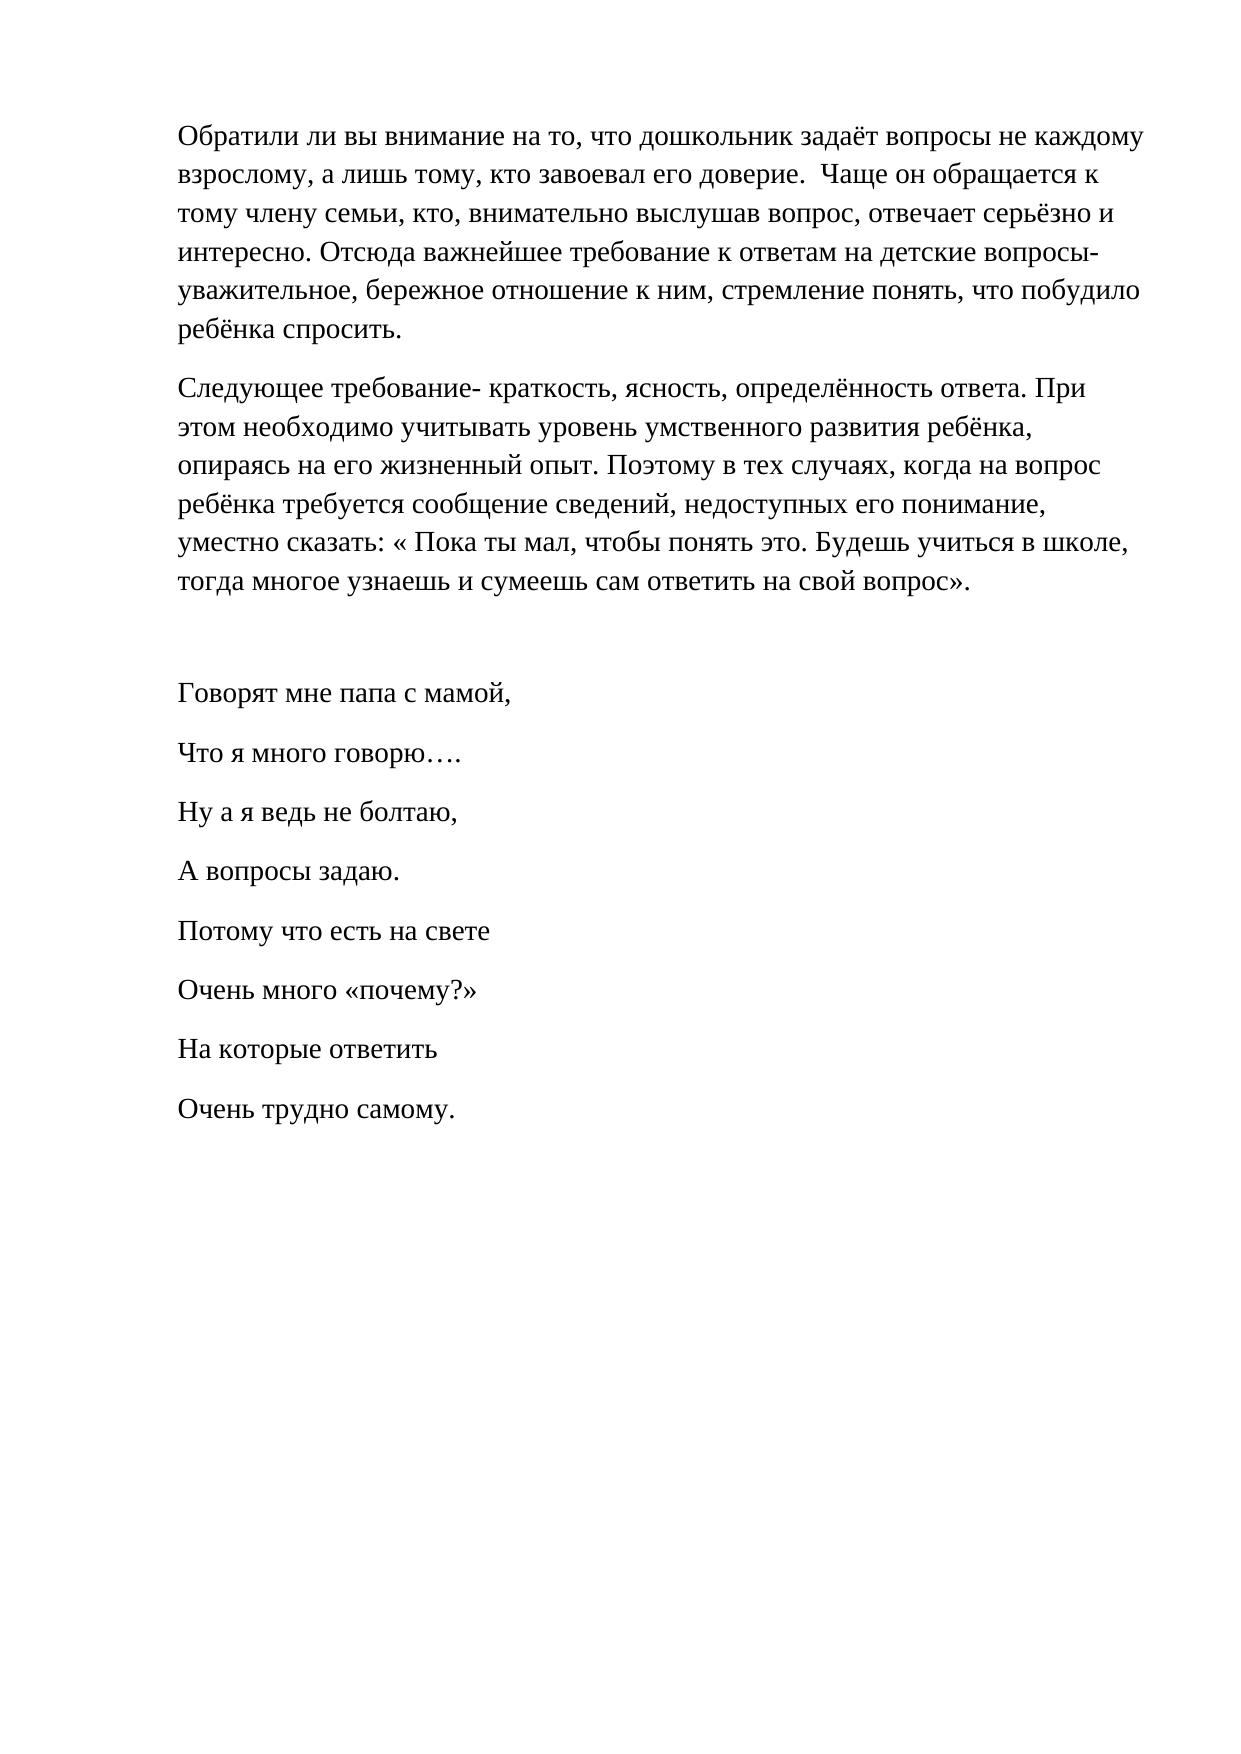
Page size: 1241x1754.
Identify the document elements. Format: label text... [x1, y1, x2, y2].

text Очень много «почему?» [177, 972, 1152, 1006]
text Потому что есть на свете [177, 913, 1152, 946]
text Обратили ли вы внимание на то, что дошкольник задаёт вопросы не каждому взрослому, а лишь тому, кто завоевал его доверие. Чаще он обращается к тому члену семьи, кто, внимательно выслушав вопрос, отвечает серьёзно и интересно. Отсюда важнейшее требование к ответам на детские вопросы- уважительное, бережное отношение к ним, стремление понять, что побудило ребёнка спросить. [177, 118, 1152, 344]
text Ну а я ведь не болтаю, [177, 794, 1152, 828]
text Очень трудно самому. [177, 1091, 1152, 1124]
text Говорят мне папа с мамой, [177, 675, 1152, 709]
text На которые ответить [177, 1032, 1152, 1065]
text Следующее требование- краткость, ясность, определённость ответа. При этом необходимо учитывать уровень умственного развития ребёнка, опираясь на его жизненный опыт. Поэтому в тех случаях, когда на вопрос ребёнка требуется сообщение сведений, недоступных его понимание, уместно сказать: « Пока ты мал, чтобы понять это. Будешь учиться в школе, тогда многое узнаешь и сумеешь сам ответить на свой вопрос». [177, 370, 1152, 596]
text А вопросы задаю. [177, 853, 1152, 887]
text Что я много говорю…. [177, 735, 1152, 768]
